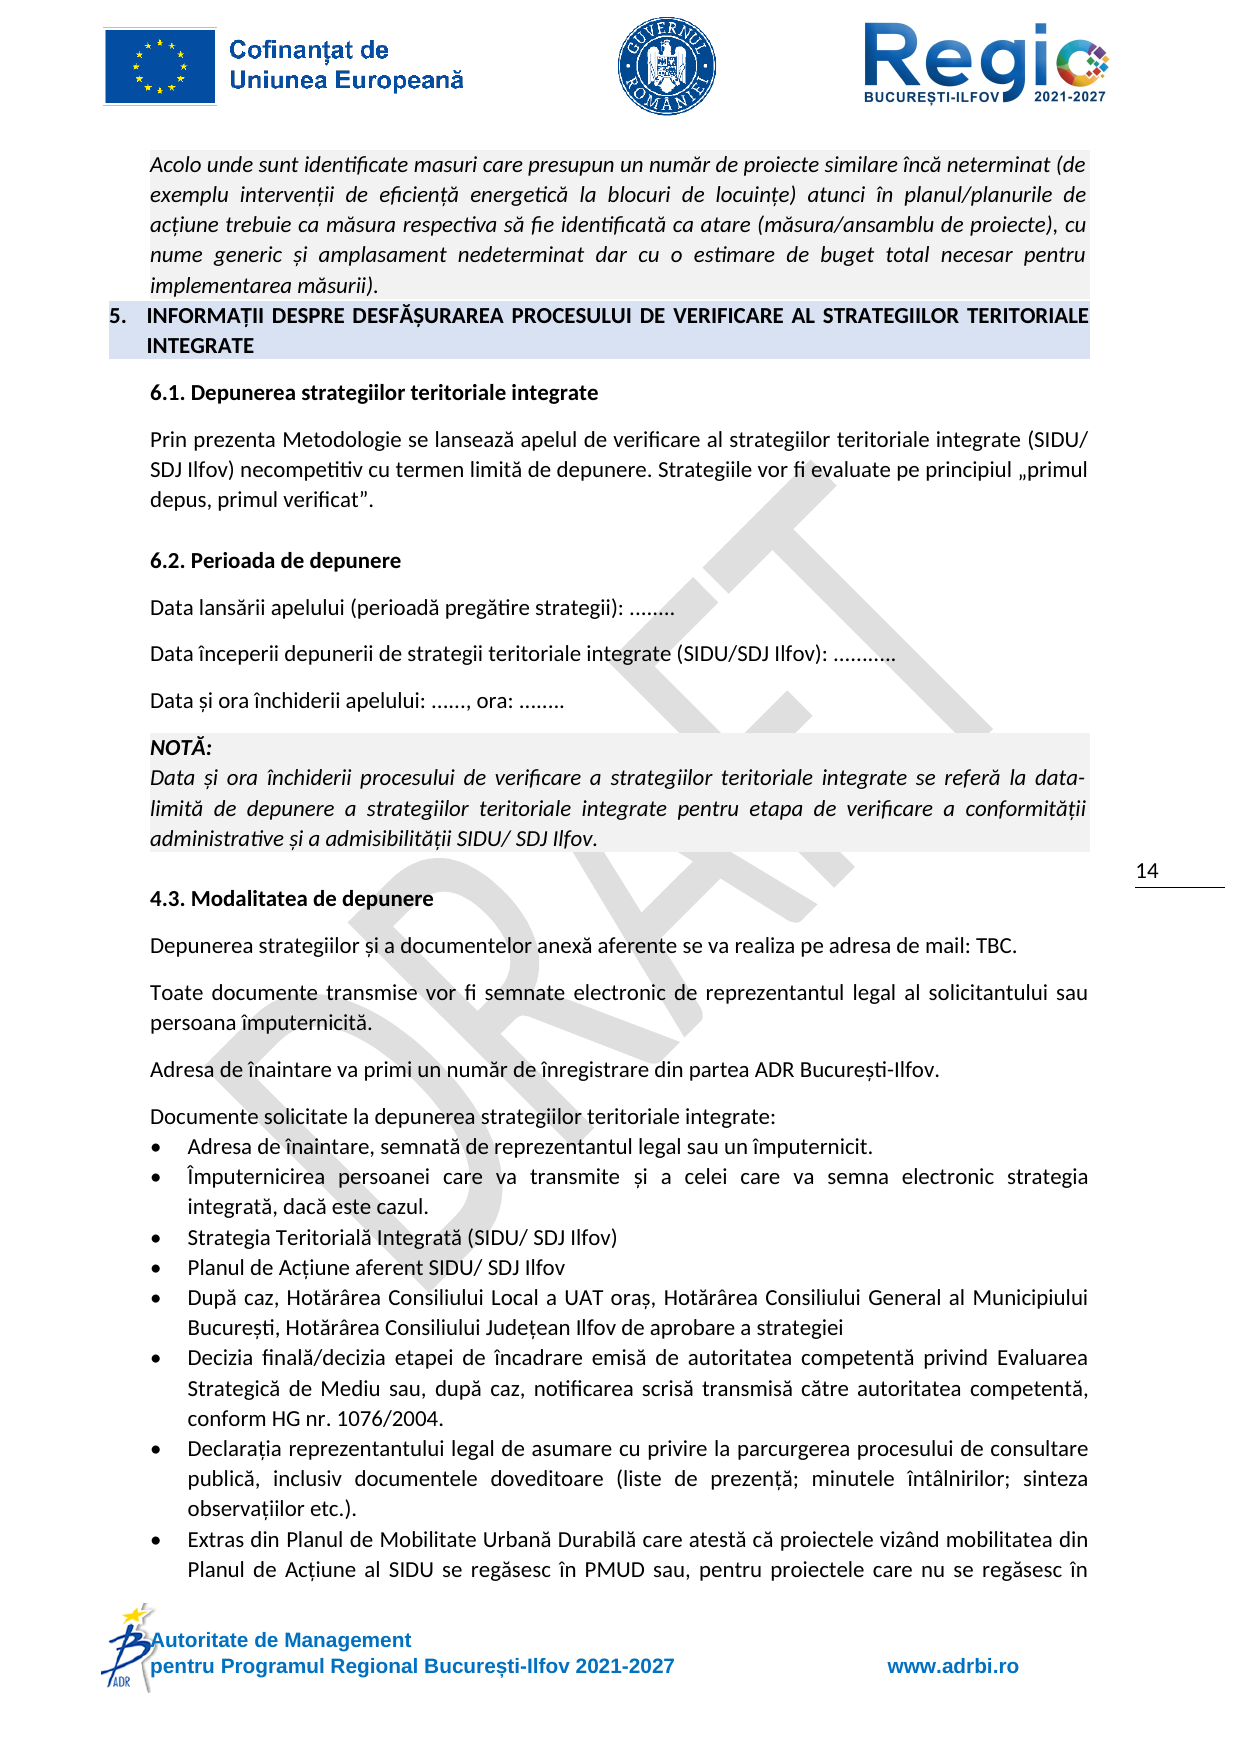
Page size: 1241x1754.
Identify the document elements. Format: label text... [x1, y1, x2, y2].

text Documente solicitate la depunerea strategiilor teritoriale integrate: [150, 1102, 1090, 1130]
picture [617, 16, 717, 116]
list Decizia finală/decizia etapei de încadrare emisă de autoritatea competentă privind Evaluarea Strategică de Mediu sau, după caz, notificarea scrisă transmisă către autoritatea competentă, conform HG nr. 1076/2004. [150, 1343, 1090, 1432]
text Adresa de înaintare va primi un număr de înregistrare din partea ADR București-Ilfov. [150, 1055, 1090, 1083]
list Declarația reprezentantului legal de asumare cu privire la parcurgerea procesului de consultare publică, inclusiv documentele doveditoare (liste de prezență; minutele întâlnirilor; sinteza observațiilor etc.). [150, 1434, 1090, 1523]
list Adresa de înaintare, semnată de reprezentantul legal sau un împuternicit. [150, 1132, 1090, 1160]
subtitle 6.2. Perioada de depunere [150, 546, 1090, 574]
text Acolo unde sunt identificate masuri care presupun un număr de proiecte similare încă neterminat (de exemplu intervenții de eficiență energetică la blocuri de locuințe) atunci în planul/planurile de acțiune trebuie ca măsura respectiva să fie identificată ca atare (măsura/ansamblu de proiecte), cu nume generic și amplasament nedeterminat dar cu o estimare de buget total necesar pentru implementarea măsurii). [150, 150, 1090, 299]
list Strategia Teritorială Integrată (SIDU/ SDJ Ilfov) [150, 1223, 1090, 1251]
subtitle 4.3. Modalitatea de depunere [150, 884, 1090, 912]
text Data și ora închiderii procesului de verificare a strategiilor teritoriale integrate se referă la data-limită de depunere a strategiilor teritoriale integrate pentru etapa de verificare a conformității administrative și a admisibilității SIDU/ SDJ Ilfov. [150, 763, 1090, 852]
subtitle 6.1. Depunerea strategiilor teritoriale integrate [150, 378, 1090, 406]
text Depunerea strategiilor și a documentelor anexă aferente se va realiza pe adresa de mail: TBC. [150, 931, 1090, 959]
text Prin prezenta Metodologie se lansează apelul de verificare al strategiilor teritoriale integrate (SIDU/ SDJ Ilfov) necompetitiv cu termen limită de depunere. Strategiile vor fi evaluate pe principiul „primul depus, primul verificat”. [150, 425, 1090, 513]
picture [100, 25, 493, 108]
text Data începerii depunerii de strategii teritoriale integrate (SIDU/SDJ Ilfov): ........... [150, 639, 1090, 668]
picture [859, 10, 1112, 113]
list După caz, Hotărârea Consiliului Local a UAT oraș, Hotărârea Consiliului General al Municipiului București, Hotărârea Consiliului Județean Ilfov de aprobare a strategiei [150, 1283, 1090, 1341]
subtitle INFORMAȚII DESPRE DESFĂȘURAREA PROCESULUI DE VERIFICARE AL STRATEGIILOR TERITORIALE INTEGRATE [109, 301, 1090, 359]
picture [101, 1603, 159, 1693]
text Data lansării apelului (perioadă pregătire strategii): ........ [150, 593, 1090, 621]
text NOTĂ: [150, 733, 1090, 761]
list Planul de Acțiune aferent SIDU/ SDJ Ilfov [150, 1253, 1090, 1281]
text Toate documente transmise vor fi semnate electronic de reprezentantul legal al solicitantului sau persoana împuternicită. [150, 978, 1090, 1036]
list Împuternicirea persoanei care va transmite şi a celei care va semna electronic strategia integrată, dacă este cazul. [150, 1162, 1090, 1221]
text Data și ora închiderii apelului: ......, ora: ........ [150, 686, 1090, 714]
